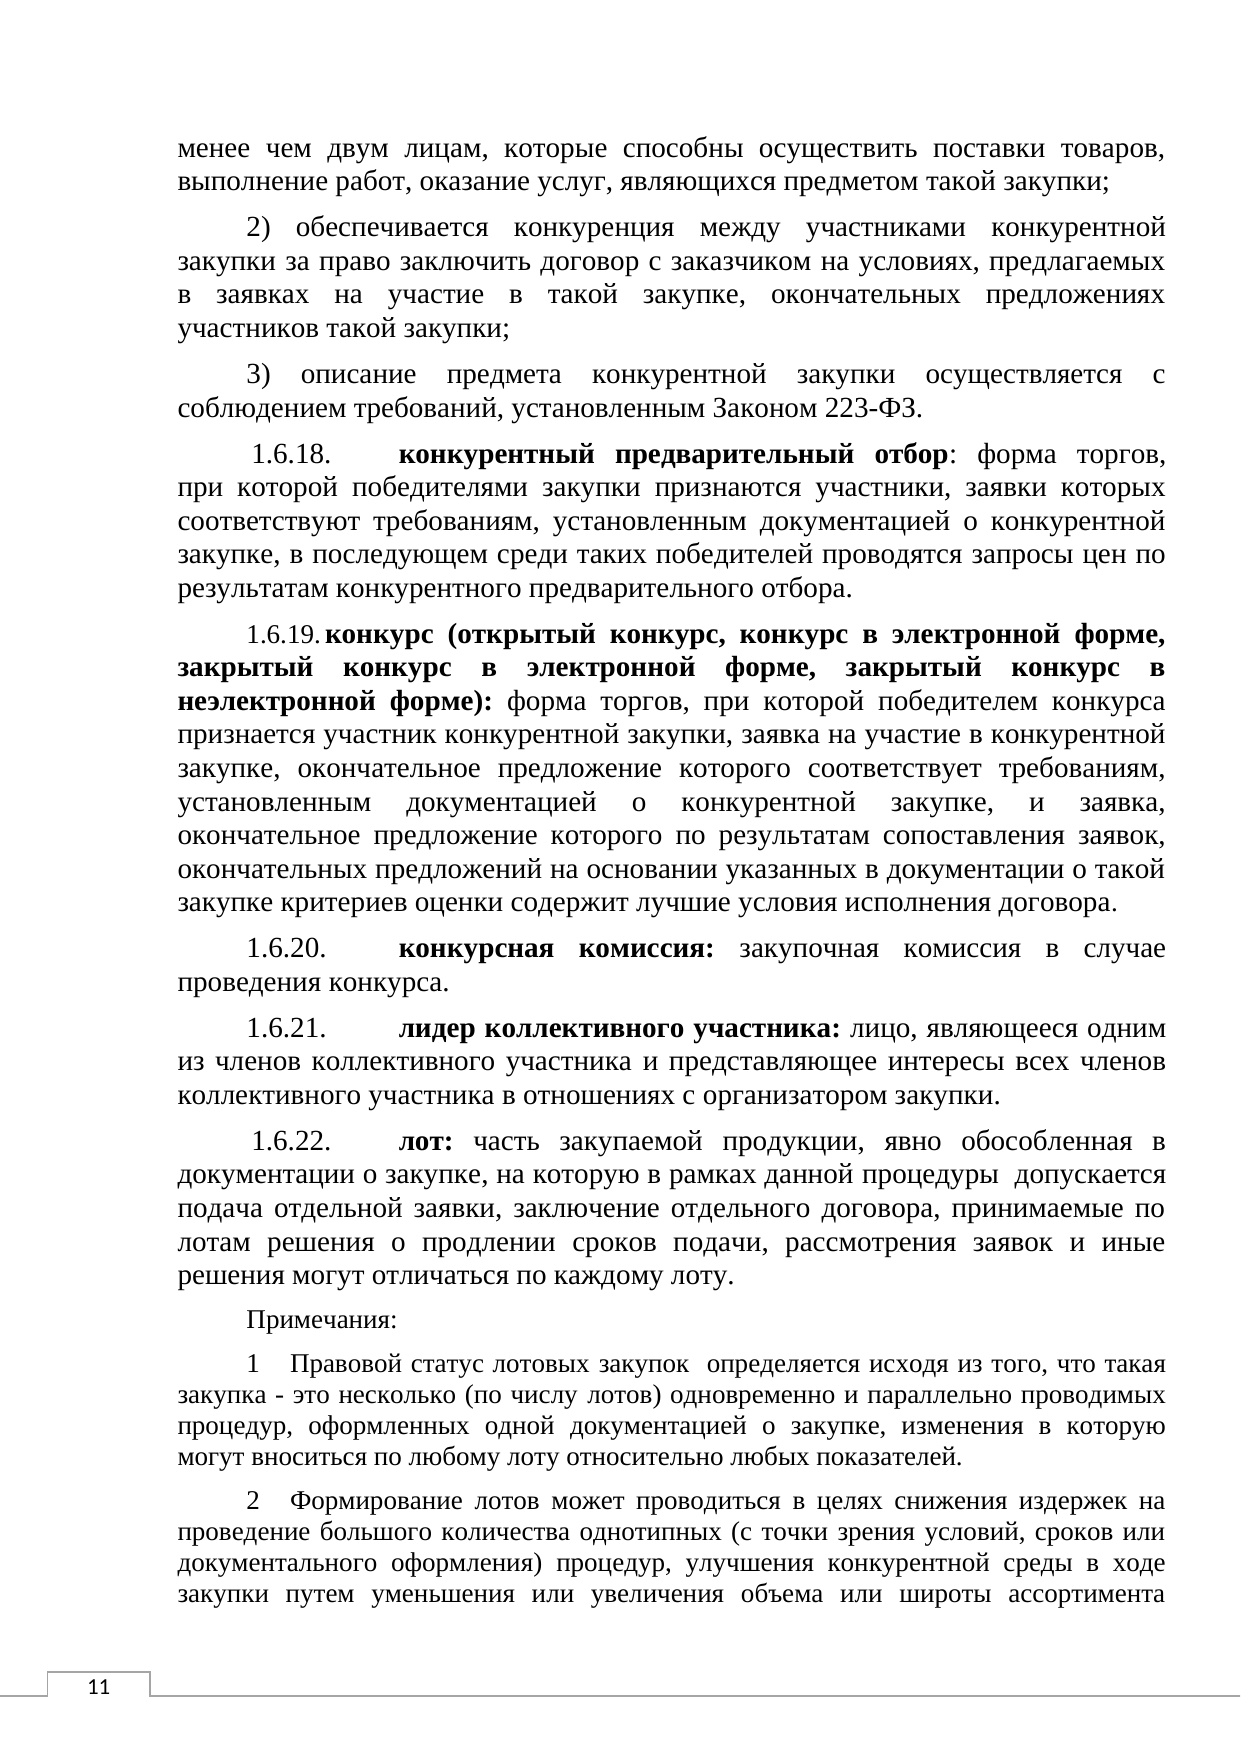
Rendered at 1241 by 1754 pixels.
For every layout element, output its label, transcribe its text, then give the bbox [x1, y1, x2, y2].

list конкурс (открытый конкурс, конкурс в электронной форме, закрытый конкурс в электронной форме, закрытый конкурс в неэлектронной форме): форма торгов, при которой победителем конкурса признается участник конкурентной закупки, заявка на участие в конкурентной закупке, окончательное предложение которого соответствует требованиям, установленным документацией о конкурентной закупке, и заявка, окончательное предложение которого по результатам сопоставления заявок, окончательных предложений на основании указанных в документации о такой закупке критериев оценки содержит лучшие условия исполнения договора. [177, 616, 1166, 918]
list 1 Правовой статус лотовых закупок определяется исходя из того, что такая закупка - это несколько (по числу лотов) одновременно и параллельно проводимых процедур, оформленных одной документацией о закупке, изменения в которую могут вноситься по любому лоту относительно любых показателей. [177, 1347, 1166, 1471]
list конкурентный предварительный отбор: форма торгов, при которой победителями закупки признаются участники, заявки которых соответствуют требованиям, установленным документацией о конкурентной закупке, в последующем среди таких победителей проводятся запросы цен по результатам конкурентного предварительного отбора. [177, 436, 1166, 603]
list конкурсная комиссия: закупочная комиссия в случае проведения конкурса. [177, 930, 1166, 997]
text 3) описание предмета конкурентной закупки осуществляется с соблюдением требований, установленным Законом 223-ФЗ. [177, 356, 1166, 423]
list лидер коллективного участника: лицо, являющееся одним из членов коллективного участника и представляющее интересы всех членов коллективного участника в отношениях с организатором закупки. [177, 1010, 1166, 1111]
text 2) обеспечивается конкуренция между участниками конкурентной закупки за право заключить договор с заказчиком на условиях, предлагаемых в заявках на участие в такой закупке, окончательных предложениях участников такой закупки; [177, 209, 1166, 344]
list лот: часть закупаемой продукции, явно обособленная в документации о закупке, на которую в рамках данной процедуры допускается подача отдельной заявки, заключение отдельного договора, принимаемые по лотам решения о продлении сроков подачи, рассмотрения заявок и иные решения могут отличаться по каждому лоту. [177, 1123, 1166, 1291]
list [177, 1484, 1166, 1608]
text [177, 130, 1166, 197]
list Примечания: [177, 1303, 1166, 1334]
